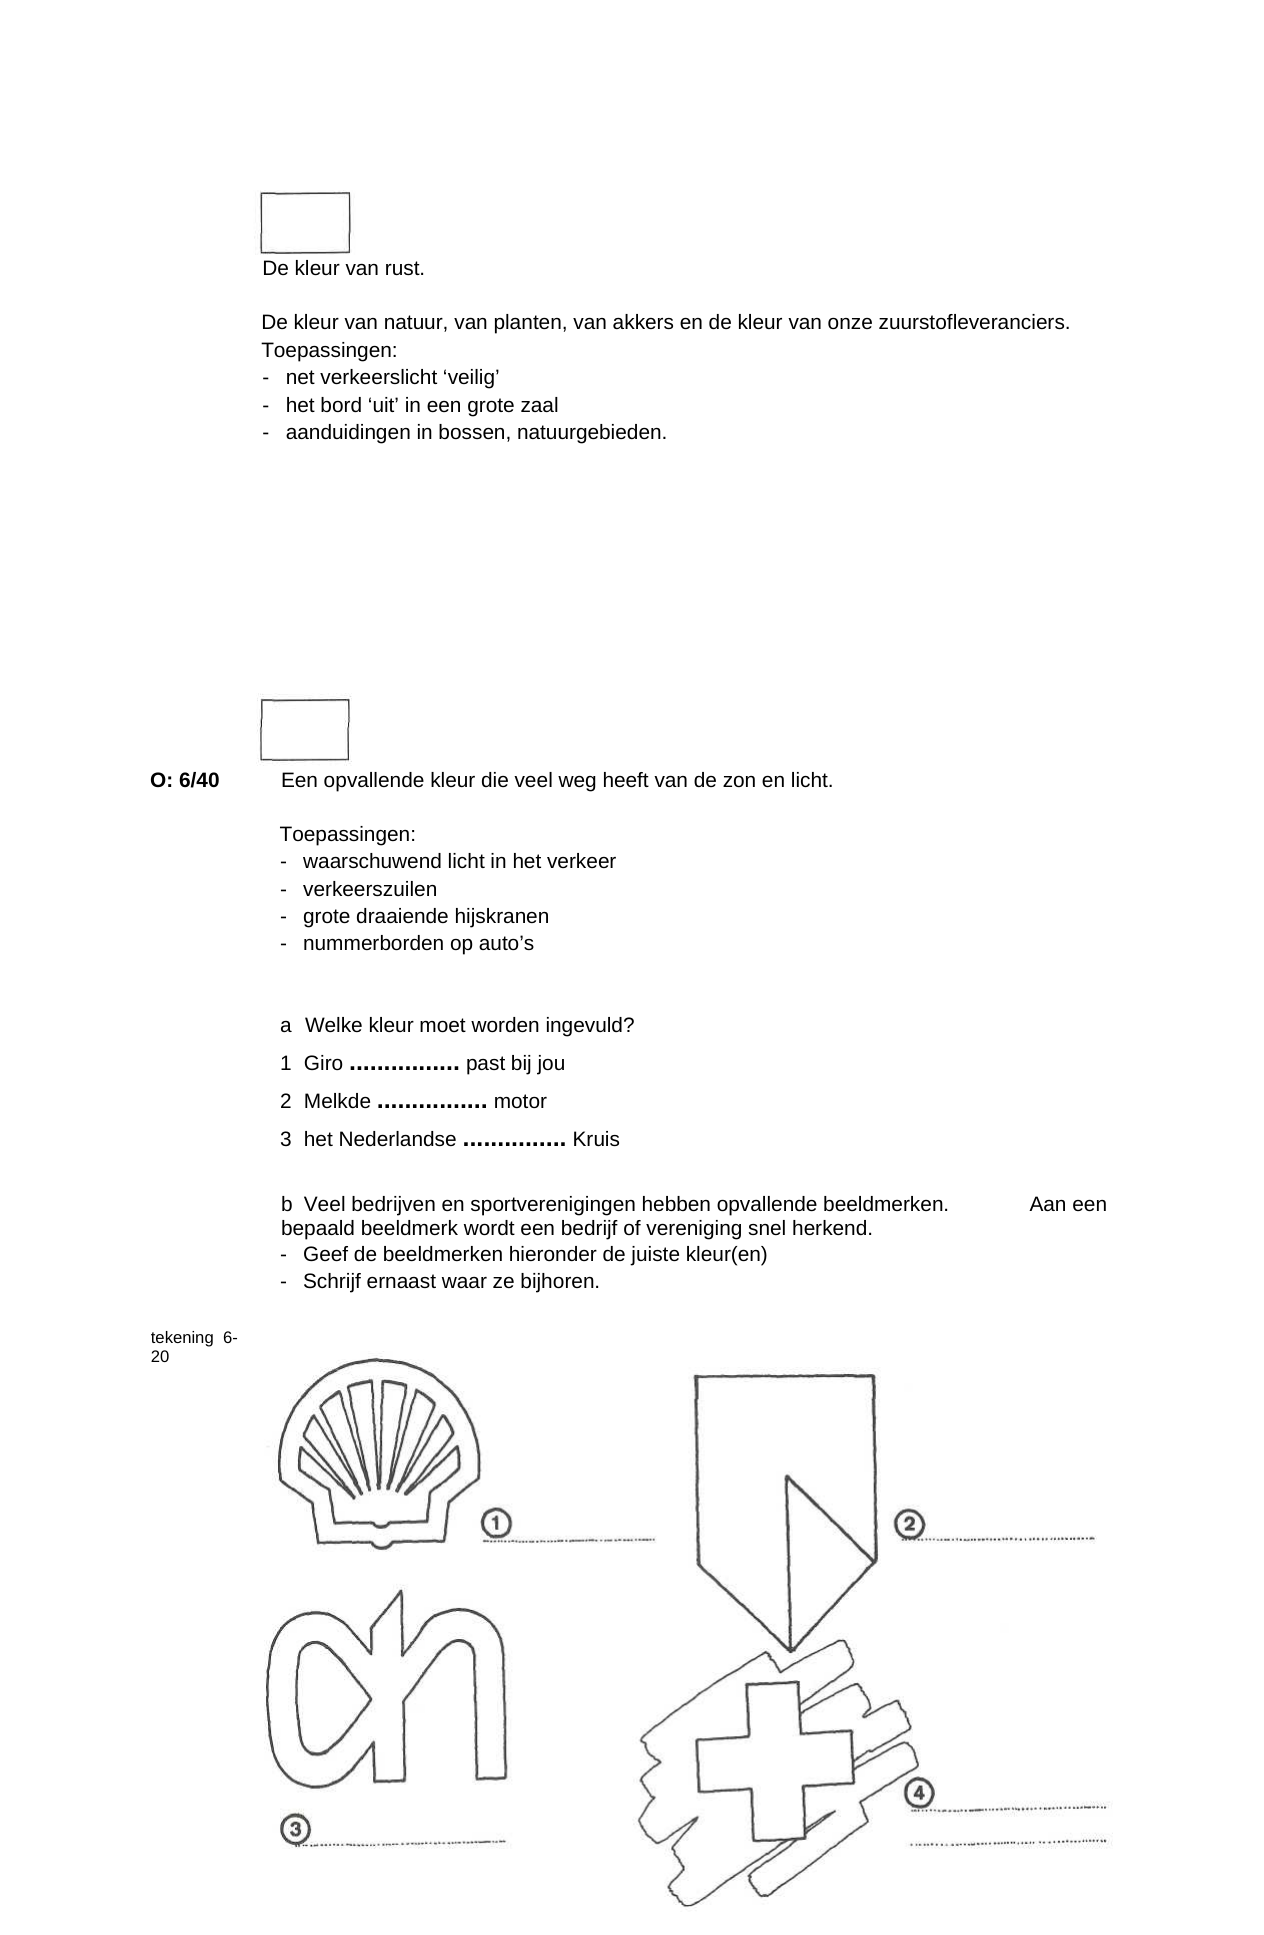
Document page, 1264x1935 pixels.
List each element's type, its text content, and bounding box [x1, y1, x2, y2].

text De kleur van rust. [262, 191, 1113, 280]
list aanduidingen in bossen, natuurgebieden. [262, 418, 1113, 445]
list nummerborden op auto’s [280, 928, 1113, 956]
text De kleur van natuur, van planten, van akkers en de kleur van onze zuurstofleveranciers. Toepassingen: [261, 308, 1113, 363]
text a Welke kleur moet worden ingevuld? [280, 1002, 1113, 1039]
list Giro ................ past bij jou [280, 1039, 1113, 1078]
list Geef de beeldmerken hieronder de juiste kleur(en) [280, 1239, 1113, 1267]
list verkeerszuilen [280, 874, 1113, 902]
list het bord ‘uit’ in een grote zaal [262, 390, 1113, 418]
text b Veel bedrijven en sportverenigingen hebben opvallende beeldmerken. Aan een bepaald beeldmerk wordt een bedrijf of vereniging snel herkend. [281, 1192, 1129, 1239]
list waarschuwend licht in het verkeer [280, 847, 1113, 874]
list grote draaiende hijskranen [280, 902, 1113, 928]
list net verkeerslicht ‘veilig’ [262, 363, 1113, 390]
picture [256, 693, 355, 769]
picture [253, 190, 356, 257]
text O: 6/40 [150, 693, 252, 792]
list Melkde ................ motor [280, 1078, 1113, 1116]
list Schrijf ernaast waar ze bijhoren. [280, 1267, 1113, 1293]
list het Nederlandse ............... Kruis [280, 1116, 1113, 1154]
picture [256, 1343, 1115, 1912]
text tekening 6-20 [151, 1327, 1125, 1366]
text Toepassingen: [279, 820, 1113, 847]
text Een opvallende kleur die veel weg heeft van de zon en licht. [281, 693, 1113, 792]
